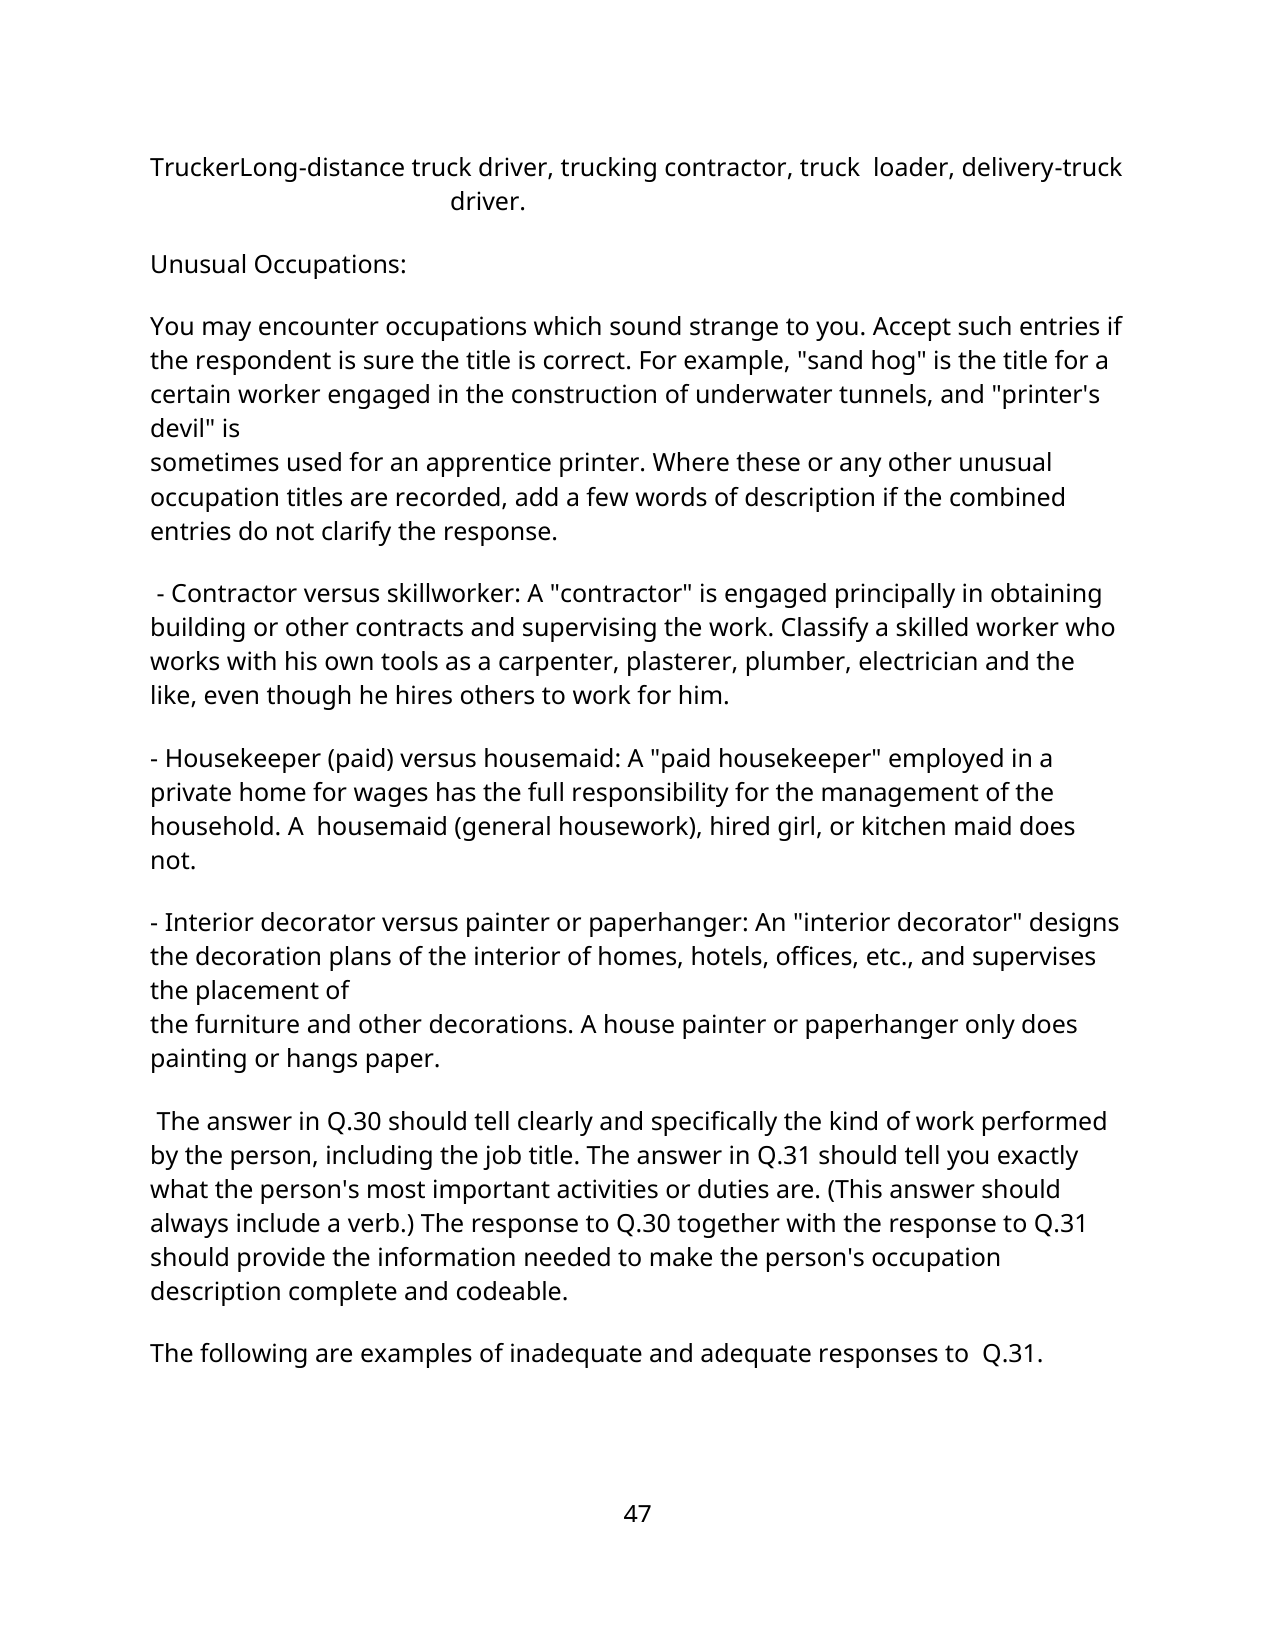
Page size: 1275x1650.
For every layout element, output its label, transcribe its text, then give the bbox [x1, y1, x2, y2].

text Unusual Occupations: [150, 246, 1125, 281]
text sometimes used for an apprentice printer. Where these or any other unusual occupation titles are recorded, add a few words of description if the combined entries do not clarify the response. [150, 445, 1125, 547]
text the furniture and other decorations. A house painter or paperhanger only does painting or hangs paper. [150, 1007, 1125, 1075]
text - Housekeeper (paid) versus housemaid: A "paid housekeeper" employed in a private home for wages has the full responsibility for the management of the household. A housemaid (general housework), hired girl, or kitchen maid does not. [150, 740, 1125, 876]
text The following are examples of inadequate and adequate responses to Q.31. [150, 1336, 1125, 1370]
text The answer in Q.30 should tell clearly and specifically the kind of work performed by the person, including the job title. The answer in Q.31 should tell you exactly what the person's most important activities or duties are. (This answer should always include a verb.) The response to Q.30 together with the response to Q.31 should provide the information needed to make the person's occupation description complete and codeable. [150, 1103, 1125, 1308]
text TruckerLong-distance truck driver, trucking contractor, truck loader, delivery-truck driver. [150, 150, 1125, 218]
text - Contractor versus skillworker: A "contractor" is engaged principally in obtaining building or other contracts and supervising the work. Classify a skilled worker who works with his own tools as a carpenter, plasterer, plumber, electrician and the like, even though he hires others to work for him. [150, 576, 1125, 712]
text You may encounter occupations which sound strange to you. Accept such entries if the respondent is sure the title is correct. For example, "sand hog" is the title for a certain worker engaged in the construction of underwater tunnels, and "printer's devil" is [150, 309, 1125, 445]
text - Interior decorator versus painter or paperhanger: An "interior decorator" designs the decoration plans of the interior of homes, hotels, offices, etc., and supervises the placement of [150, 905, 1125, 1007]
